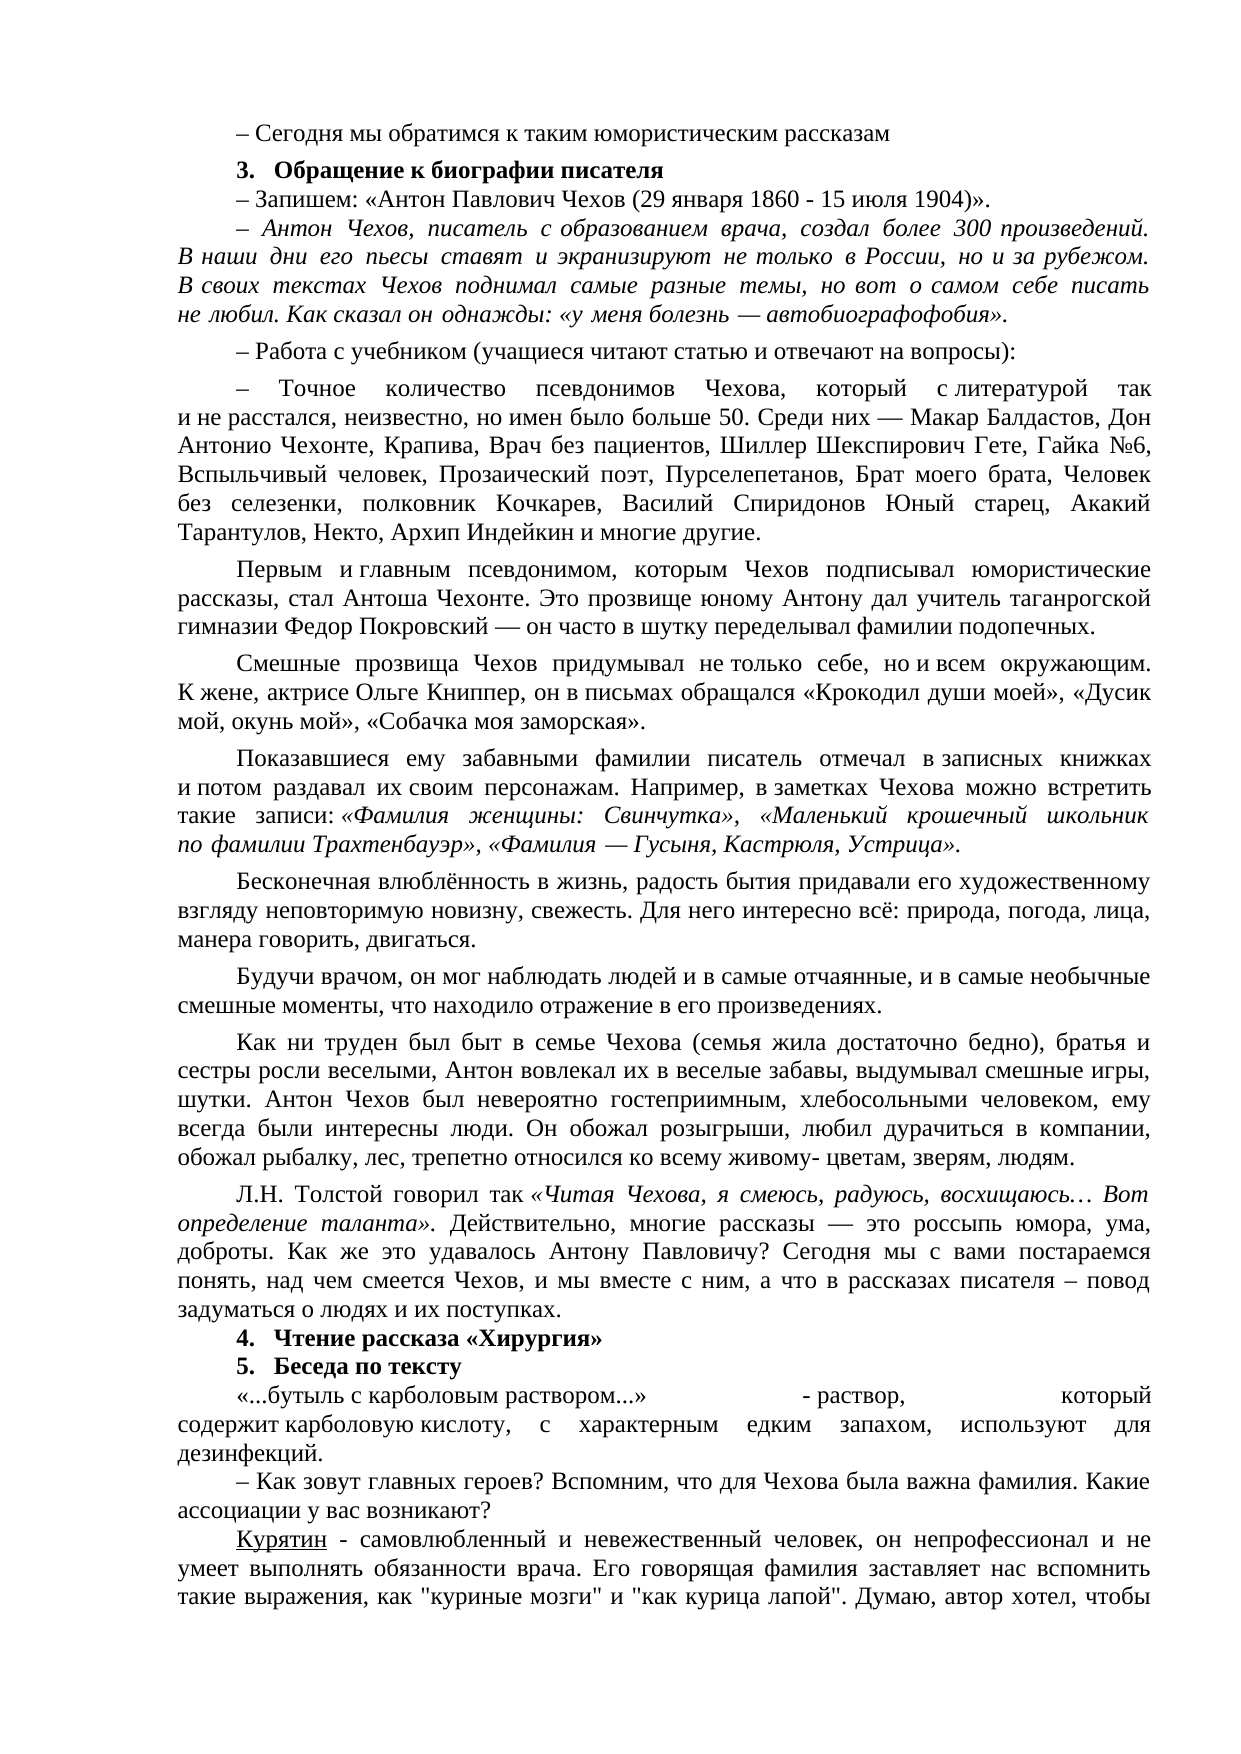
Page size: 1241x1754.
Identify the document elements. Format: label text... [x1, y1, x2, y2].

text Л.Н. Толстой говорил так «Читая Чехова, я смеюсь, радуюсь, восхищаюсь… Вот определение таланта». Действительно, многие рассказы — это россыпь юмора, ума, доброты. Как же это удавалось Антону Павловичу? Сегодня мы с вами постараемся понять, над чем смеется Чехов, и мы вместе с ним, а что в рассказах писателя – повод задуматься о людях и их поступках. [177, 1179, 1152, 1323]
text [177, 1524, 1152, 1610]
text – Как зовут главных героев? Вспомним, что для Чехова была важна фамилия. Какие ассоциации у вас возникают? [177, 1466, 1152, 1524]
text Смешные прозвища Чехов придумывал не только себе, но и всем окружающим. К жене, актрисе Ольге Книппер, он в письмах обращался «Крокодил души моей», «Дусик мой, окунь мой», «Собачка моя заморская». [177, 648, 1152, 735]
list Обращение к биографии писателя [236, 155, 1152, 184]
text Показавшиеся ему забавными фамилии писатель отмечал в записных книжках и потом раздавал их своим персонажам. Например, в заметках Чехова можно встретить такие записи: «Фамилия женщины: Свинчутка», «Маленький крошечный школьник по фамилии Трахтенбауэр», «Фамилия — Гусыня, Кастрюля, Устрица». [177, 743, 1152, 858]
text – Точное количество псевдонимов Чехова, который с литературой так и не расстался, неизвестно, но имен было больше 50. Среди них — Макар Балдастов, Дон Антонио Чехонте, Крапива, Врач без пациентов, Шиллер Шекспирович Гете, Гайка №6, Вспыльчивый человек, Прозаический поэт, Пурселепетанов, Брат моего брата, Человек без селезенки, полковник Кочкарев, Василий Спиридонов Юный старец, Акакий Тарантулов, Некто, Архип Индейкин и многие другие. [177, 373, 1152, 546]
list Чтение рассказа «Хирургия» [236, 1323, 1152, 1351]
text «...бутыль с карболовым раствором...» - раствор, который содержит карболовую кислоту, с характерным едким запахом, используют для дезинфекций. [177, 1380, 1152, 1466]
text – Запишем: «Антон Павлович Чехов (29 января 1860 - 15 июля 1904)». [236, 184, 1152, 213]
text – Сегодня мы обратимся к таким юмористическим рассказам [177, 118, 1152, 147]
text Как ни труден был быт в семье Чехова (семья жила достаточно бедно), братья и сестры росли веселыми, Антон вовлекал их в веселые забавы, выдумывал смешные игры, шутки. Антон Чехов был невероятно гостеприимным, хлебосольными человеком, ему всегда были интересны люди. Он обожал розыгрыши, любил дурачиться в компании, обожал рыбалку, лес, трепетно относился ко всему живому- цветам, зверям, людям. [177, 1027, 1152, 1171]
list Беседа по тексту [236, 1351, 1152, 1380]
text Бесконечная влюблённость в жизнь, радость бытия придавали его художественному взгляду неповторимую новизну, свежесть. Для него интересно всё: природа, погода, лица, манера говорить, двигаться. [177, 866, 1152, 953]
text Первым и главным псевдонимом, которым Чехов подписывал юмористические рассказы, стал Антоша Чехонте. Это прозвище юному Антону дал учитель таганрогской гимназии Федор Покровский — он часто в шутку переделывал фамилии подопечных. [177, 554, 1152, 640]
text – Работа с учебником (учащиеся читают статью и отвечают на вопросы): [236, 336, 1152, 365]
text Будучи врачом, он мог наблюдать людей и в самые отчаянные, и в самые необычные смешные моменты, что находило отражение в его произведениях. [177, 961, 1152, 1018]
text – Антон Чехов, писатель с образованием врача, создал более 300 произведений. В наши дни его пьесы ставят и экранизируют не только в России, но и за рубежом. В своих текстах Чехов поднимал самые разные темы, но вот о самом себе писать не любил. Как сказал он однажды: «у меня болезнь — автобиографофобия». [177, 213, 1152, 328]
